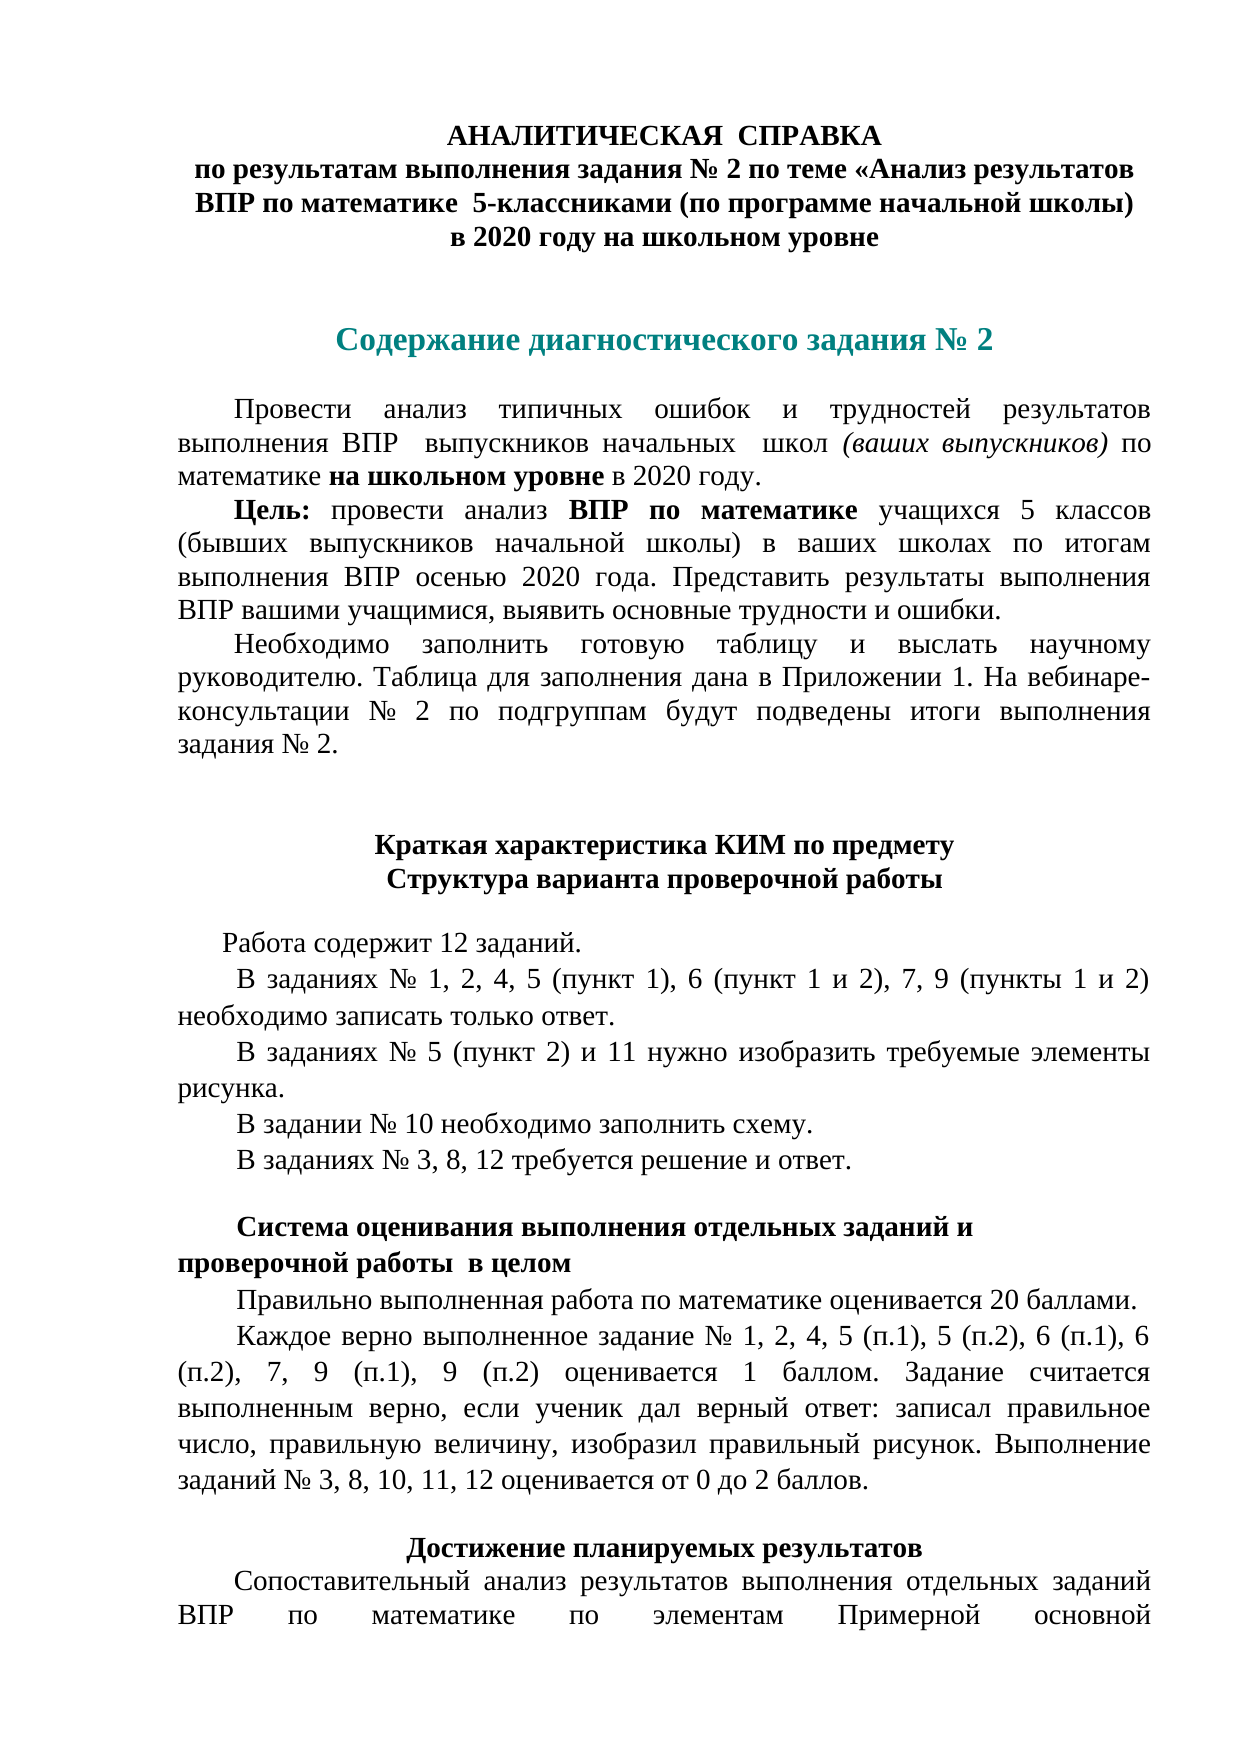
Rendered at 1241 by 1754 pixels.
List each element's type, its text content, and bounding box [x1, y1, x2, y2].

text по результатам выполнения задания № 2 по теме «Анализ результатов ВПР по математике 5-классниками (по программе начальной школы) в 2020 году на школьном уровне [177, 152, 1152, 252]
text В заданиях № 1, 2, 4, 5 (пункт 1), 6 (пункт 1 и 2), 7, 9 (пункты 1 и 2) необходимо записать только ответ. [177, 962, 1152, 1031]
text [177, 1563, 1152, 1630]
text Необходимо заполнить готовую таблицу и выслать научному руководителю. Таблица для заполнения дана в Приложении 1. На вебинаре-консультации № 2 по подгруппам будут подведены итоги выполнения задания № 2. [177, 626, 1152, 760]
text Цель: провести анализ ВПР по математике учащихся 5 классов (бывших выпускников начальной школы) в ваших школах по итогам выполнения ВПР осенью 2020 года. Представить результаты выполнения ВПР вашими учащимися, выявить основные трудности и ошибки. [177, 492, 1152, 626]
text Достижение планируемых результатов [177, 1530, 1152, 1563]
text В задании № 10 необходимо заполнить схему. [177, 1106, 1152, 1140]
text Каждое верно выполненное задание № 1, 2, 4, 5 (п.1), 5 (п.2), 6 (п.1), 6 (п.2), 7, 9 (п.1), 9 (п.2) оценивается 1 баллом. Задание считается выполненным верно, если ученик дал верный ответ: записал правильное число, правильную величину, изобразил правильный рисунок. Выполнение заданий № 3, 8, 10, 11, 12 оценивается от 0 до 2 баллов. [177, 1318, 1152, 1496]
text Краткая характеристика КИМ по предмету [177, 827, 1152, 861]
text Содержание диагностического задания № 2 [177, 319, 1152, 358]
subtitle Структура варианта проверочной работы [177, 861, 1152, 894]
text Провести анализ типичных ошибок и трудностей результатов выполнения ВПР выпускников начальных школ (ваших выпускников) по математике на школьном уровне в 2020 году. [177, 391, 1152, 492]
text Правильно выполненная работа по математике оценивается 20 баллами. [177, 1282, 1152, 1315]
text В заданиях № 3, 8, 12 требуется решение и ответ. [177, 1142, 1152, 1176]
text Система оценивания выполнения отдельных заданий и проверочной работы в целом [177, 1209, 1152, 1279]
text АНАЛИТИЧЕСКАЯ СПРАВКА [177, 118, 1152, 152]
text В заданиях № 5 (пункт 2) и 11 нужно изобразить требуемые элементы рисунка. [177, 1034, 1152, 1103]
text Работа содержит 12 заданий. [222, 925, 1152, 959]
